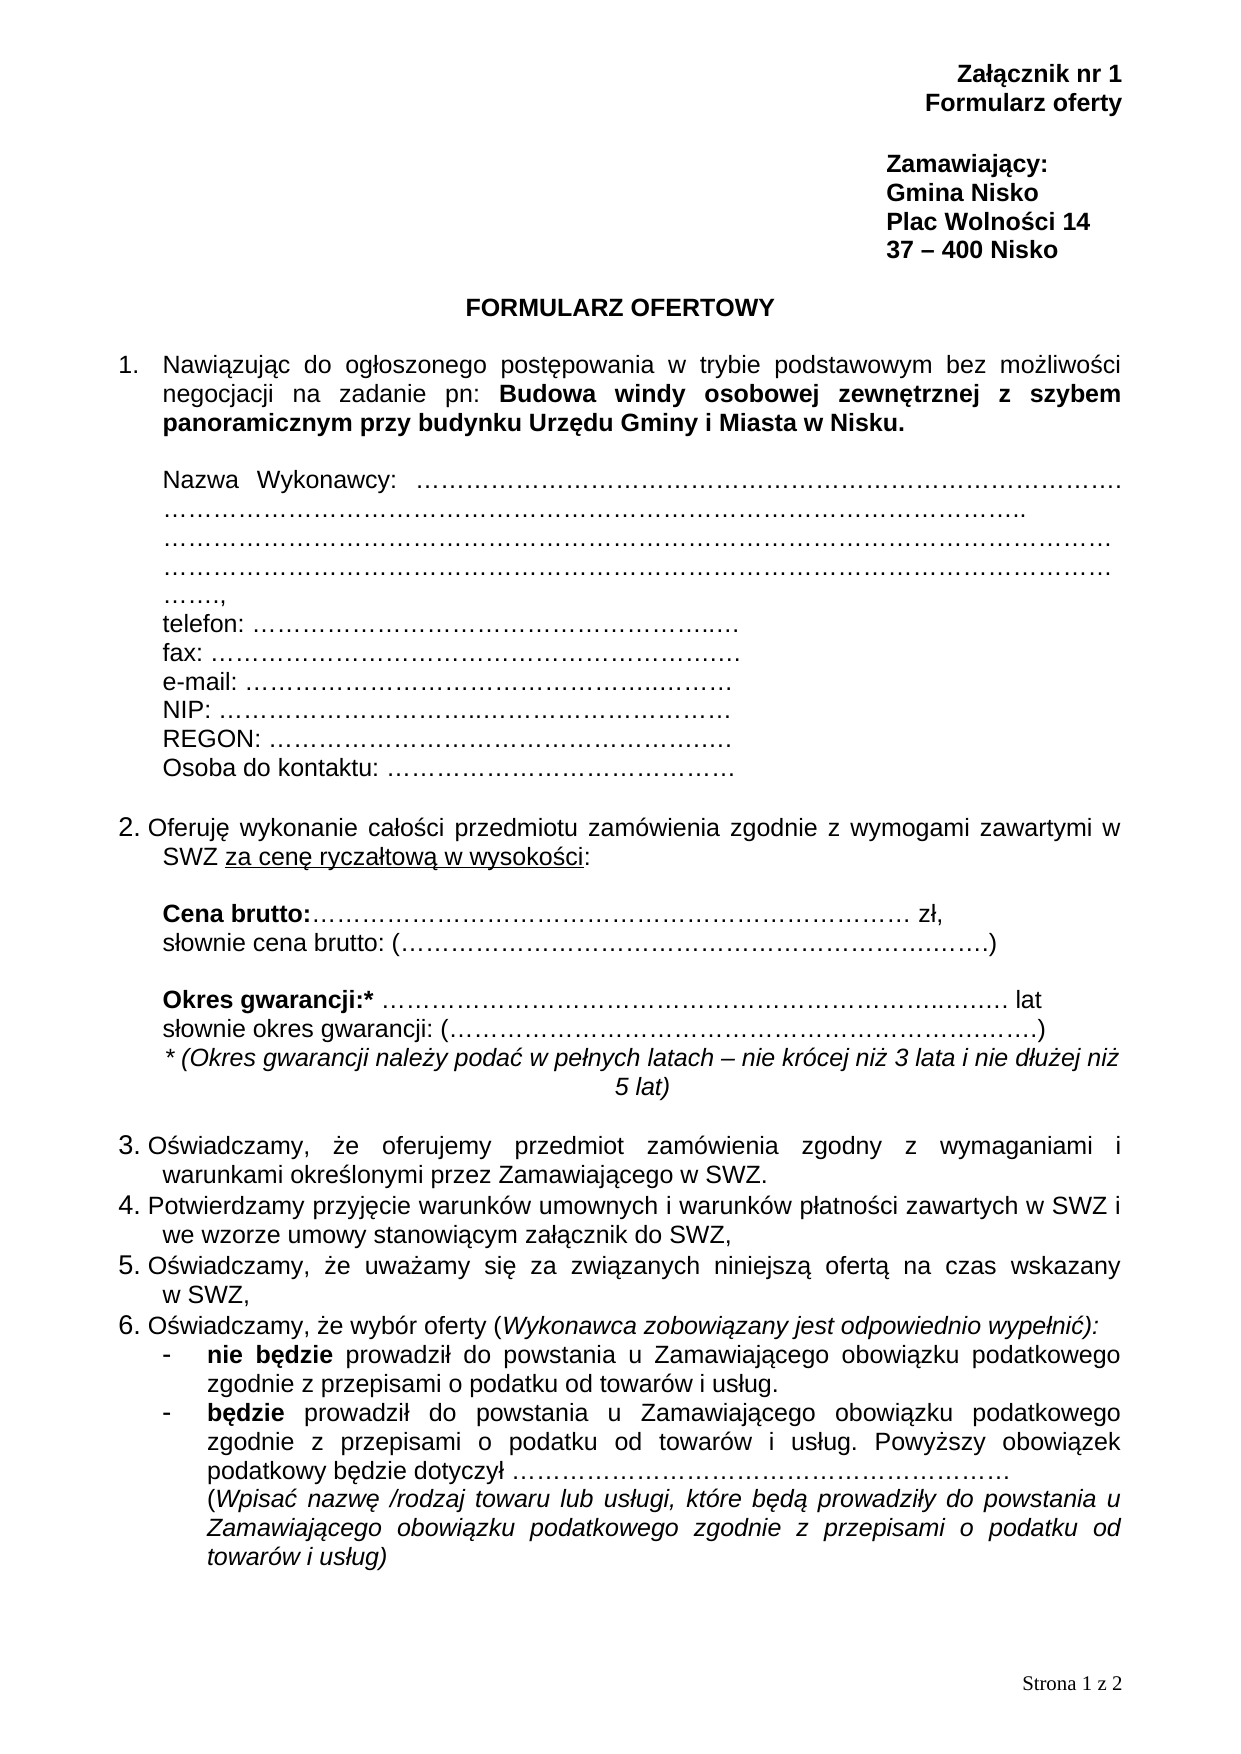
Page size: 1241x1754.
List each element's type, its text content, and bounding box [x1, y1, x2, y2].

list Potwierdzamy przyjęcie warunków umownych i warunków płatności zawartych w SWZ i we wzorze umowy stanowiącym załącznik do SWZ, [118, 1189, 1122, 1249]
text Osoba do kontaktu: …………………………………… [162, 753, 1122, 782]
list nie będzie prowadził do powstania u Zamawiającego obowiązku podatkowego zgodnie z przepisami o podatku od towarów i usług. [162, 1341, 1122, 1398]
text telefon: ………………………………………………..… [162, 609, 1122, 638]
list Oświadczamy, że wybór oferty (Wykonawca zobowiązany jest odpowiednio wypełnić): [118, 1309, 1122, 1341]
text słownie cena brutto: (……………………………………………………….…….) [162, 928, 1122, 957]
text * (Okres gwarancji należy podać w pełnych latach – nie krócej niż 3 lata i nie dłużej niż 5 lat) [162, 1043, 1122, 1101]
text fax: …………………………………………………….… [162, 638, 1122, 667]
list Oświadczamy, że oferujemy przedmiot zamówienia zgodny z wymaganiami i warunkami określonymi przez Zamawiającego w SWZ. [118, 1129, 1122, 1189]
text Gmina Nisko [118, 178, 1122, 207]
list Nazwa Wykonawcy: …………………………………………………………………………. …………………………………………………………………………………………..………………………………………………………………………………………………………………………………………………………………………………………………………………., [162, 466, 1122, 609]
text słownie okres gwarancji: (……………………………………………………….…….) [162, 1014, 1122, 1043]
text NIP: …………………………..………………………… [162, 696, 1122, 724]
list Nawiązując do ogłoszonego postępowania w trybie podstawowym bez możliwości negocjacji na zadanie pn: Budowa windy osobowej zewnętrznej z szybem panoramicznym przy budynku Urzędu Gminy i Miasta w Nisku. [118, 351, 1122, 437]
text e-mail: …………………………………………..……… [162, 667, 1122, 696]
text FORMULARZ OFERTOWY [118, 293, 1122, 322]
text (Wpisać nazwę /rodzaj towaru lub usługi, które będą prowadziły do powstania u Zamawiającego obowiązku podatkowego zgodnie z przepisami o podatku od towarów i usług) [207, 1484, 1122, 1571]
text REGON: …………………………………………….…. [162, 724, 1122, 753]
text 37 – 400 Nisko [118, 236, 1122, 264]
list będzie prowadził do powstania u Zamawiającego obowiązku podatkowego zgodnie z przepisami o podatku od towarów i usług. Powyższy obowiązek podatkowy będzie dotyczył …………………………………………………… [162, 1398, 1122, 1484]
list Oświadczamy, że uważamy się za związanych niniejszą ofertą na czas wskazany w SWZ, [118, 1249, 1122, 1309]
list Oferuję wykonanie całości przedmiotu zamówienia zgodnie z wymogami zawartymi w SWZ za cenę ryczałtową w wysokości: [118, 811, 1122, 871]
text Okres gwarancji:* …………………………………………………………..….…. lat [162, 986, 1122, 1014]
text Cena brutto:……………………………………………………………… zł, [162, 899, 1122, 928]
text Zamawiający: [118, 149, 1122, 178]
text Plac Wolności 14 [118, 207, 1122, 236]
